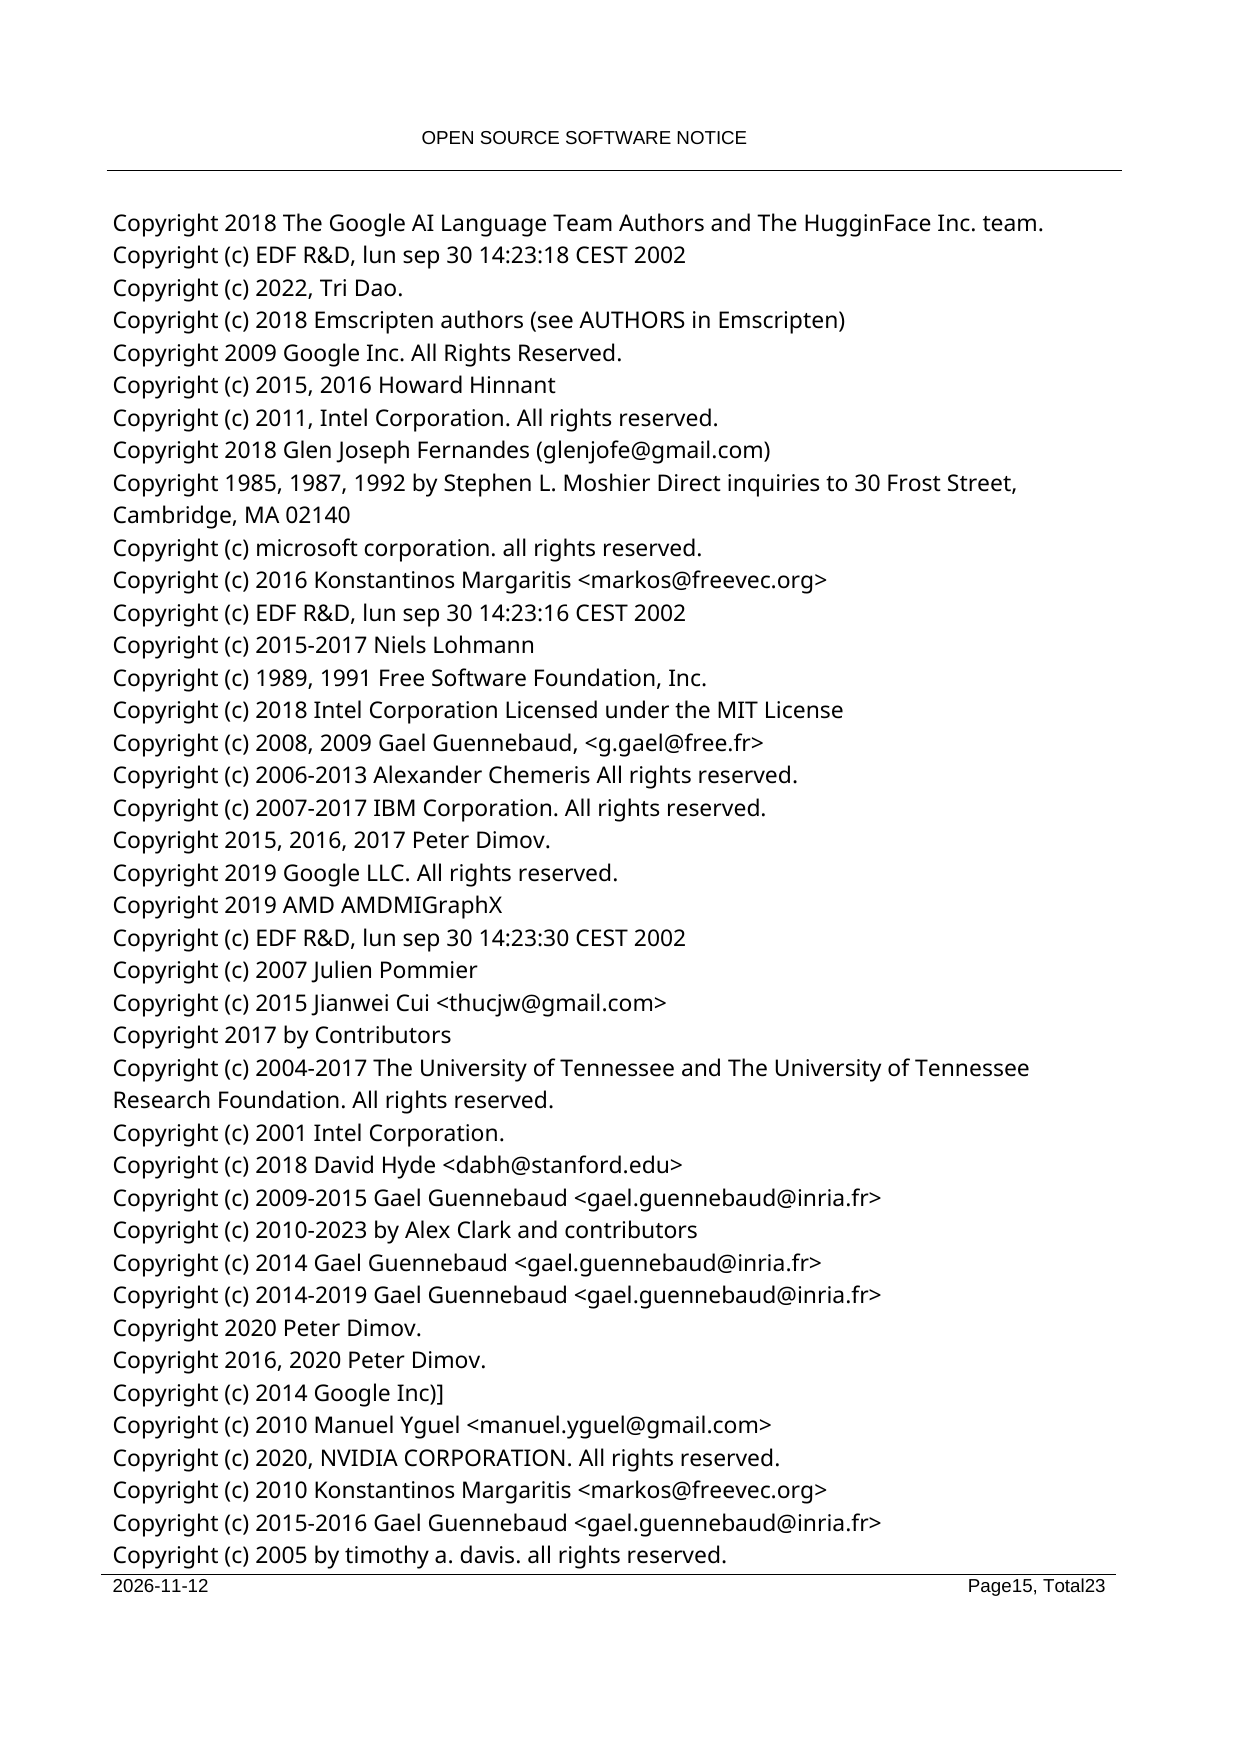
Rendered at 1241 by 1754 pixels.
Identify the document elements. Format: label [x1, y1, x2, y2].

text [112, 206, 1128, 1571]
